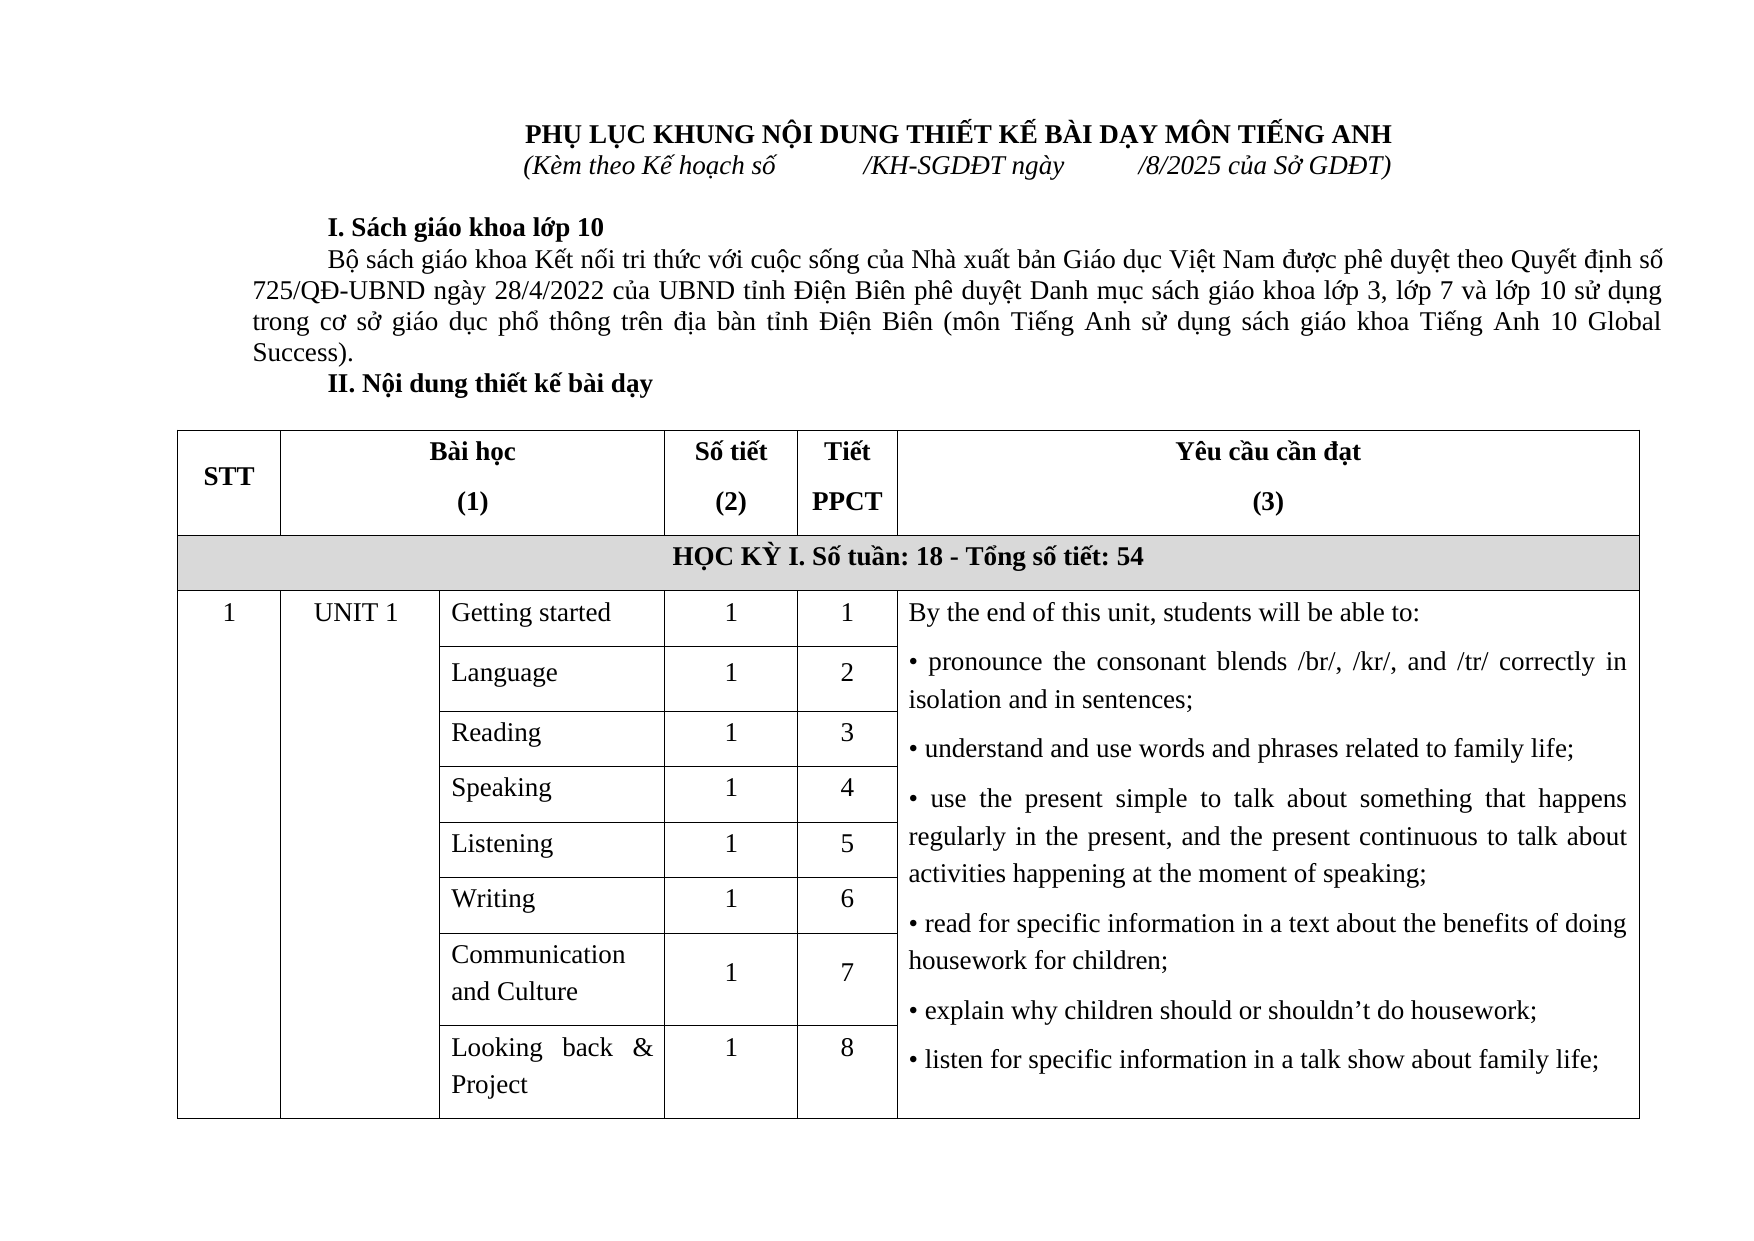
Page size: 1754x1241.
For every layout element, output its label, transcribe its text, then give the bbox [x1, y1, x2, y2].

table_cell 1 [665, 591, 797, 646]
text Bộ sách giáo khoa Kết nối tri thức với cuộc sống của Nhà xuất bản Giáo dục Việt Nam được phê duyệt theo Quyết định số 725/QĐ-UBND ngày 28/4/2022 của UBND tỉnh Điện Biên phê duyệt Danh mục sách giáo khoa lớp 3, lớp 7 và lớp 10 sử dụng trong cơ sở giáo dục phổ thông trên địa bàn tỉnh Điện Biên (môn Tiếng Anh sử dụng sách giáo khoa Tiếng Anh 10 Global Success). [252, 243, 1665, 367]
table_cell Communication and Culture [440, 934, 664, 1025]
text PHỤ LỤC KHUNG NỘI DUNG THIẾT KẾ BÀI DẠY MÔN TIẾNG ANH [252, 118, 1665, 149]
table_cell HỌC KỲ I. Số tuần: 18 - Tổng số tiết: 54 [178, 536, 1639, 590]
table_cell 4 [798, 767, 897, 822]
table_cell Listening [440, 823, 664, 877]
table_cell UNIT 1 [281, 591, 439, 1118]
table_cell 7 [798, 934, 897, 1025]
table_cell Language [440, 647, 664, 711]
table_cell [440, 1026, 664, 1118]
table_cell 1 [665, 712, 797, 766]
table_cell 2 [798, 647, 897, 711]
text (Kèm theo Kế hoạch số /KH-SGDĐT ngày /8/2025 của Sở GDĐT) [252, 149, 1665, 180]
table_header STT [178, 431, 280, 535]
table_cell 1 [665, 823, 797, 877]
table_cell 1 [665, 767, 797, 822]
table_cell 1 [665, 878, 797, 933]
table_cell 1 [665, 647, 797, 711]
table_cell 1 [798, 591, 897, 646]
table_cell 5 [798, 823, 897, 877]
text I. Sách giáo khoa lớp 10 [252, 212, 1665, 243]
table_cell 6 [798, 878, 897, 933]
table_cell 3 [798, 712, 897, 766]
table_cell 1 [665, 1026, 797, 1118]
table_header Số tiết (2) [665, 431, 797, 535]
table_cell Getting started [440, 591, 664, 646]
table_cell Writing [440, 878, 664, 933]
table_cell 1 [178, 591, 280, 1118]
table_cell By the end of this unit, students will be able to: • pronounce the consonant blends /br/, /kr/, and /tr/ correctly in isolation and in sentences; • understand and use words and phrases related to family life; • use the present simple to talk about something that happens regularly in the present, and the present continuous to talk about activities happening at the moment of speaking; • read for specific information in a text about the benefits of doing housework for children; • explain why children should or shouldn’t do housework; • listen for specific information in a talk show about family life; • write about family routines; express opinions; • understand family values in the UK; • do research on Family Day in Viet Nam or other countries and give a group presentation about it. [898, 591, 1639, 1118]
table_cell 1 [665, 934, 797, 1025]
table_header Bài học (1) [281, 431, 664, 535]
table_cell 8 [798, 1026, 897, 1118]
table_header Tiết PPCT [798, 431, 897, 535]
table_header Yêu cầu cần đạt (3) [898, 431, 1639, 535]
text II. Nội dung thiết kế bài dạy [252, 367, 1665, 398]
table_cell Speaking [440, 767, 664, 822]
table_cell Reading [440, 712, 664, 766]
